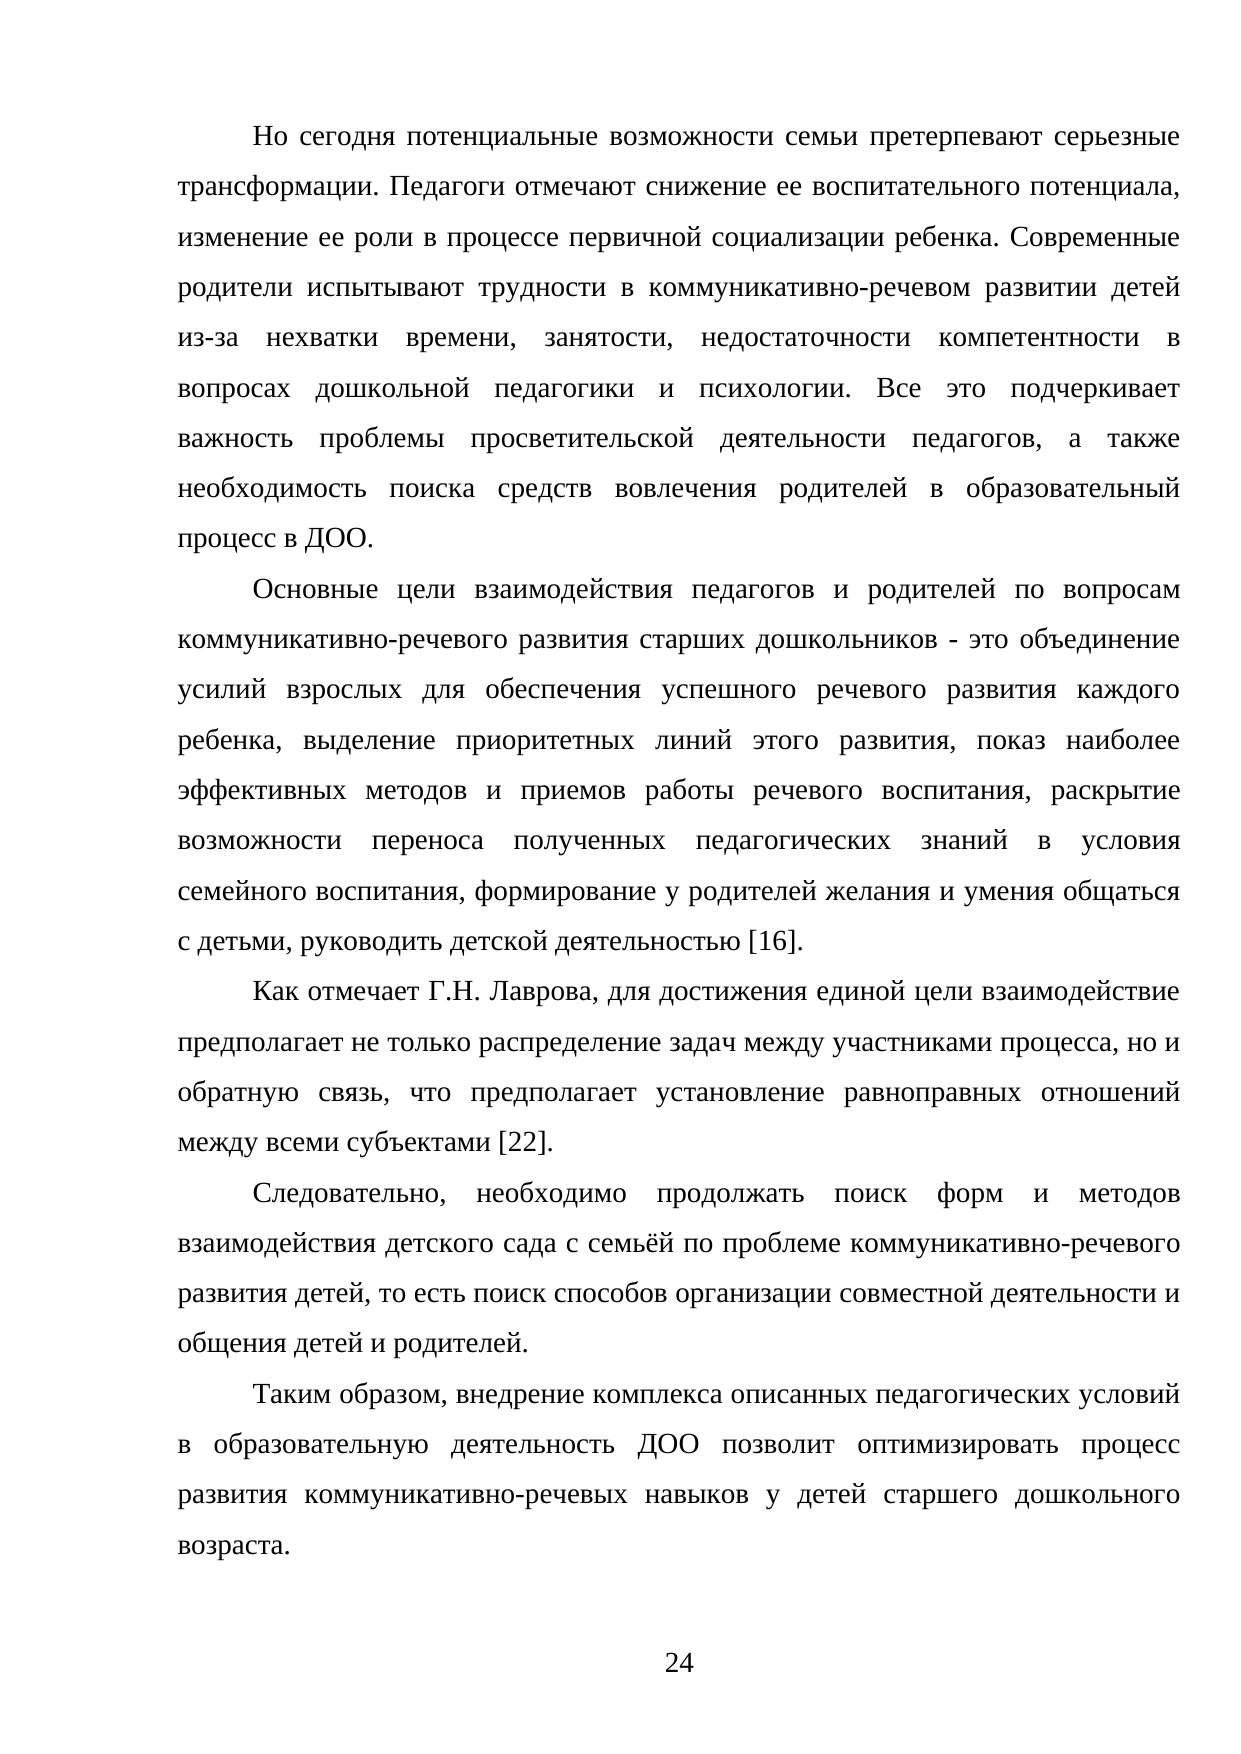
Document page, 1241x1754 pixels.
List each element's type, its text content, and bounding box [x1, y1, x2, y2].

text Следовательно, необходимо продолжать поиск форм и методов взаимодействия детского сада с семьёй по проблеме коммуникативно-речевого развития детей, то есть поиск способов организации совместной деятельности и общения детей и родителей. [177, 1175, 1181, 1359]
text Но сегодня потенциальные возможности семьи претерпевают серьезные трансформации. Педагоги отмечают снижение ее воспитательного потенциала, изменение ее роли в процессе первичной социализации ребенка. Современные родители испытывают трудности в коммуникативно-речевом развитии детей из-за нехватки времени, занятости, недостаточности компетентности в вопросах дошкольной педагогики и психологии. Все это подчеркивает важность проблемы просветительской деятельности педагогов, а также необходимость поиска средств вовлечения родителей в образовательный процесс в ДОО. [177, 118, 1181, 554]
text Как отмечает Г.Н. Лаврова, для достижения единой цели взаимодействие предполагает не только распределение задач между участниками процесса, но и обратную связь, что предполагает установление равноправных отношений между всеми субъектами [22]. [177, 973, 1181, 1158]
text Таким образом, внедрение комплекса описанных педагогических условий в образовательную деятельность ДОО позволит оптимизировать процесс развития коммуникативно-речевых навыков у детей старшего дошкольного возраста. [177, 1376, 1181, 1560]
text Основные цели взаимодействия педагогов и родителей по вопросам коммуникативно-речевого развития старших дошкольников - это объединение усилий взрослых для обеспечения успешного речевого развития каждого ребенка, выделение приоритетных линий этого развития, показ наиболее эффективных методов и приемов работы речевого воспитания, раскрытие возможности переноса полученных педагогических знаний в условия семейного воспитания, формирование у родителей желания и умения общаться с детьми, руководить детской деятельностью [16]. [177, 571, 1181, 957]
